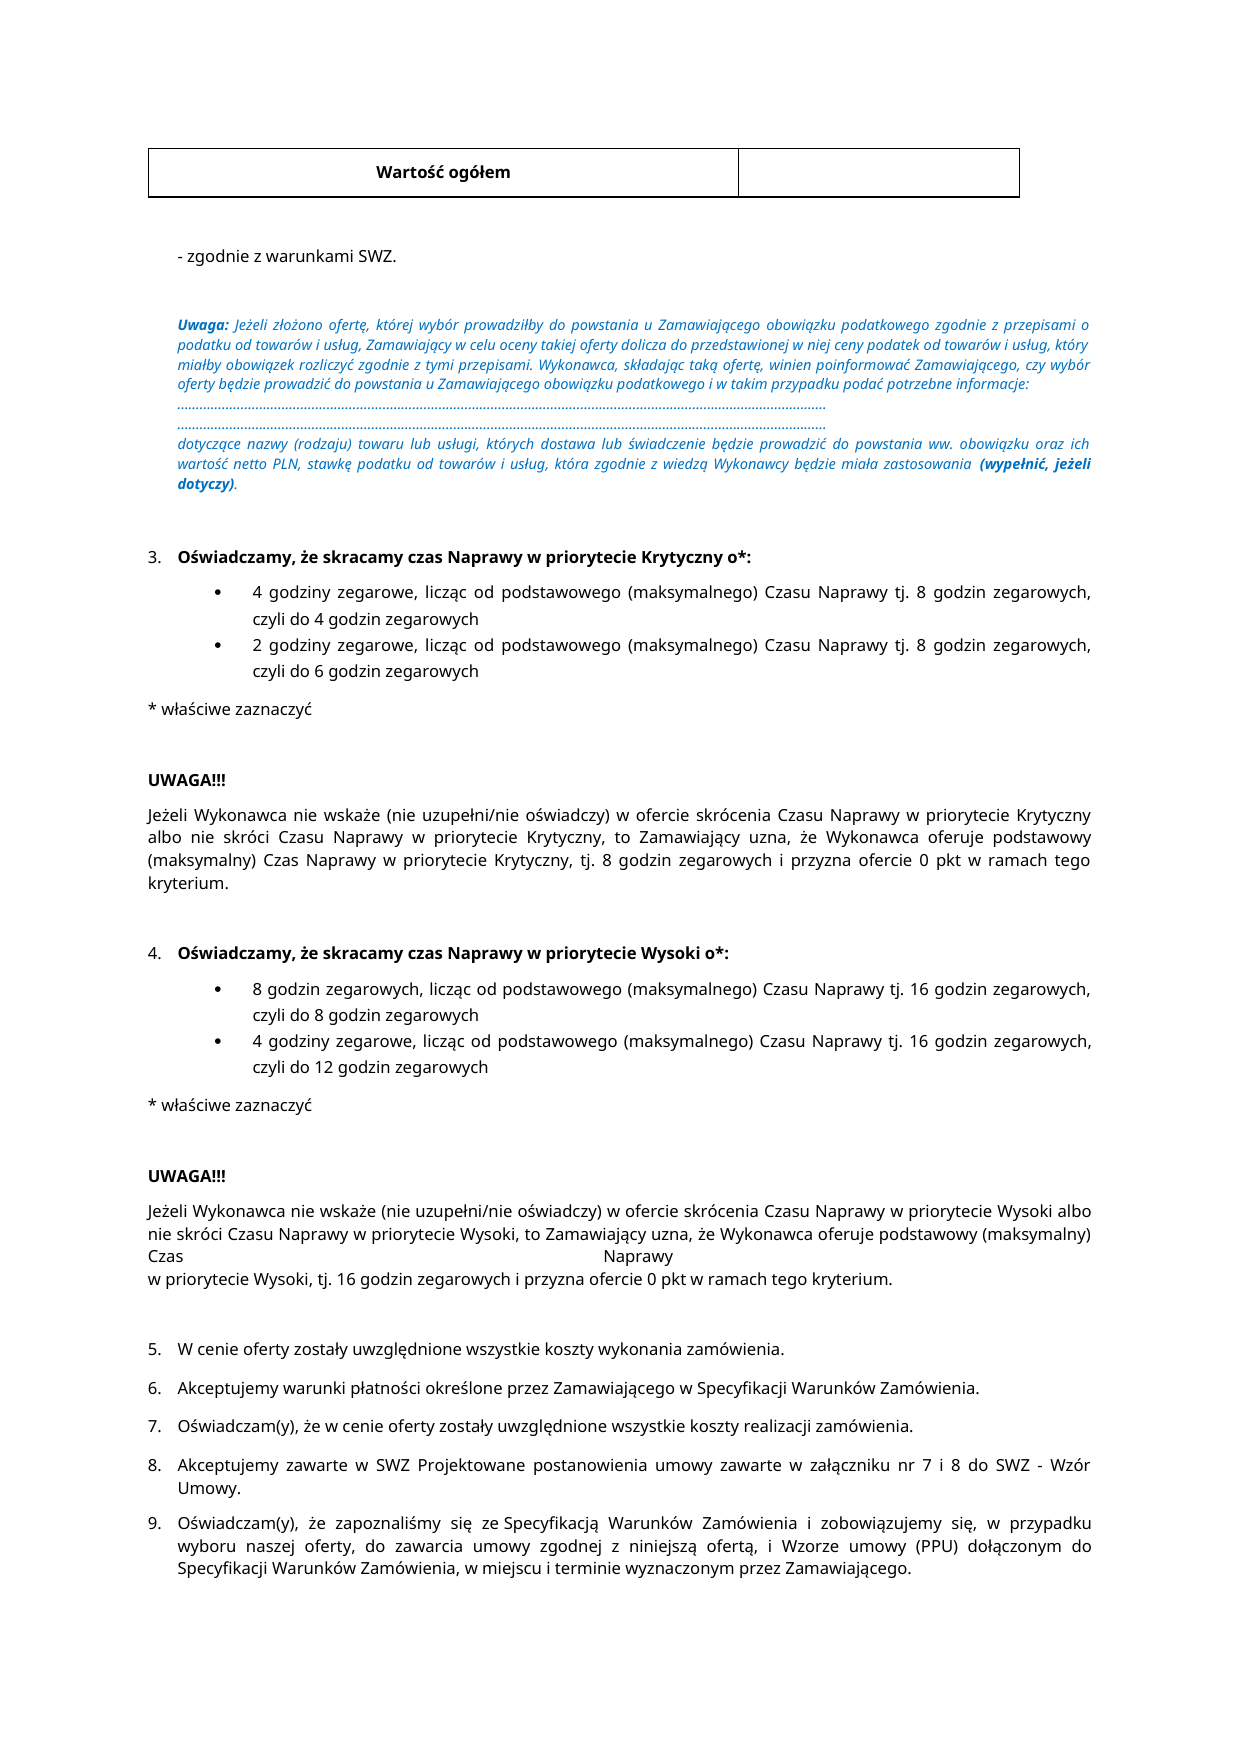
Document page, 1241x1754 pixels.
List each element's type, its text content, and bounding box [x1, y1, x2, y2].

table_cell Wartość ogółem [149, 149, 738, 196]
text UWAGA!!! [148, 1164, 1093, 1187]
text ………………………………………………………………………………………………………………………………………………………… [177, 394, 1093, 414]
list 2 godziny zegarowe, licząc od podstawowego (maksymalnego) Czasu Naprawy tj. 8 godzin zegarowych, czyli do 6 godzin zegarowych [215, 633, 1093, 682]
list Oświadczamy, że skracamy czas Naprawy w priorytecie Krytyczny o*: [148, 546, 1093, 568]
list 4 godziny zegarowe, licząc od podstawowego (maksymalnego) Czasu Naprawy tj. 8 godzin zegarowych, czyli do 4 godzin zegarowych [215, 581, 1093, 630]
text * właściwe zaznaczyć [148, 698, 1093, 720]
text Uwaga: Jeżeli złożono ofertę, której wybór prowadziłby do powstania u Zamawiającego obowiązku podatkowego zgodnie z przepisami o podatku od towarów i usług, Zamawiający w celu oceny takiej oferty dolicza do przedstawionej w niej ceny podatek od towarów i usług, który miałby obowiązek rozliczyć zgodnie z tymi przepisami. Wykonawca, składając taką ofertę, winien poinformować Zamawiającego, czy wybór oferty będzie prowadzić do powstania u Zamawiającego obowiązku podatkowego i w takim przypadku podać potrzebne informacje: [177, 314, 1093, 394]
list Oświadczamy, że skracamy czas Naprawy w priorytecie Wysoki o*: [148, 942, 1093, 964]
list Akceptujemy zawarte w SWZ Projektowane postanowienia umowy zawarte w załączniku nr 7 i 8 do SWZ - Wzór Umowy. [148, 1453, 1093, 1499]
text - zgodnie z warunkami SWZ. [148, 245, 1093, 268]
table_cell [739, 149, 1019, 196]
text Jeżeli Wykonawca nie wskaże (nie uzupełni/nie oświadczy) w ofercie skrócenia Czasu Naprawy w priorytecie Wysoki albo nie skróci Czasu Naprawy w priorytecie Wysoki, to Zamawiający uzna, że Wykonawca oferuje podstawowy (maksymalny) Czas Naprawy w priorytecie Wysoki, tj. 16 godzin zegarowych i przyzna ofercie 0 pkt w ramach tego kryterium. [148, 1199, 1093, 1290]
text dotyczące nazwy (rodzaju) towaru lub usługi, których dostawa lub świadczenie będzie prowadzić do powstania ww. obowiązku oraz ich wartość netto PLN, stawkę podatku od towarów i usług, która zgodnie z wiedzą Wykonawcy będzie miała zastosowania (wypełnić, jeżeli dotyczy). [177, 434, 1093, 493]
list Oświadczam(y), że zapoznaliśmy się ze Specyfikacją Warunków Zamówienia i zobowiązujemy się, w przypadku wyboru naszej oferty, do zawarcia umowy zgodnej z niniejszą ofertą, i Wzorze umowy (PPU) dołączonym do Specyfikacji Warunków Zamówienia, w miejscu i terminie wyznaczonym przez Zamawiającego. [148, 1511, 1093, 1579]
list 8 godzin zegarowych, licząc od podstawowego (maksymalnego) Czasu Naprawy tj. 16 godzin zegarowych, czyli do 8 godzin zegarowych [215, 977, 1093, 1026]
list W cenie oferty zostały uwzględnione wszystkie koszty wykonania zamówienia. [148, 1338, 1093, 1361]
text * właściwe zaznaczyć [148, 1094, 1093, 1116]
list 4 godziny zegarowe, licząc od podstawowego (maksymalnego) Czasu Naprawy tj. 16 godzin zegarowych, czyli do 12 godzin zegarowych [215, 1029, 1093, 1078]
list Oświadczam(y), że w cenie oferty zostały uwzględnione wszystkie koszty realizacji zamówienia. [148, 1415, 1093, 1438]
list Akceptujemy warunki płatności określone przez Zamawiającego w Specyfikacji Warunków Zamówienia. [148, 1376, 1093, 1399]
text Jeżeli Wykonawca nie wskaże (nie uzupełni/nie oświadczy) w ofercie skrócenia Czasu Naprawy w priorytecie Krytyczny albo nie skróci Czasu Naprawy w priorytecie Krytyczny, to Zamawiający uzna, że Wykonawca oferuje podstawowy (maksymalny) Czas Naprawy w priorytecie Krytyczny, tj. 8 godzin zegarowych i przyzna ofercie 0 pkt w ramach tego kryterium. [148, 803, 1093, 894]
text UWAGA!!! [148, 768, 1093, 791]
text …………………..………………………….………………………………………………………………………………………………………… [177, 414, 1093, 434]
